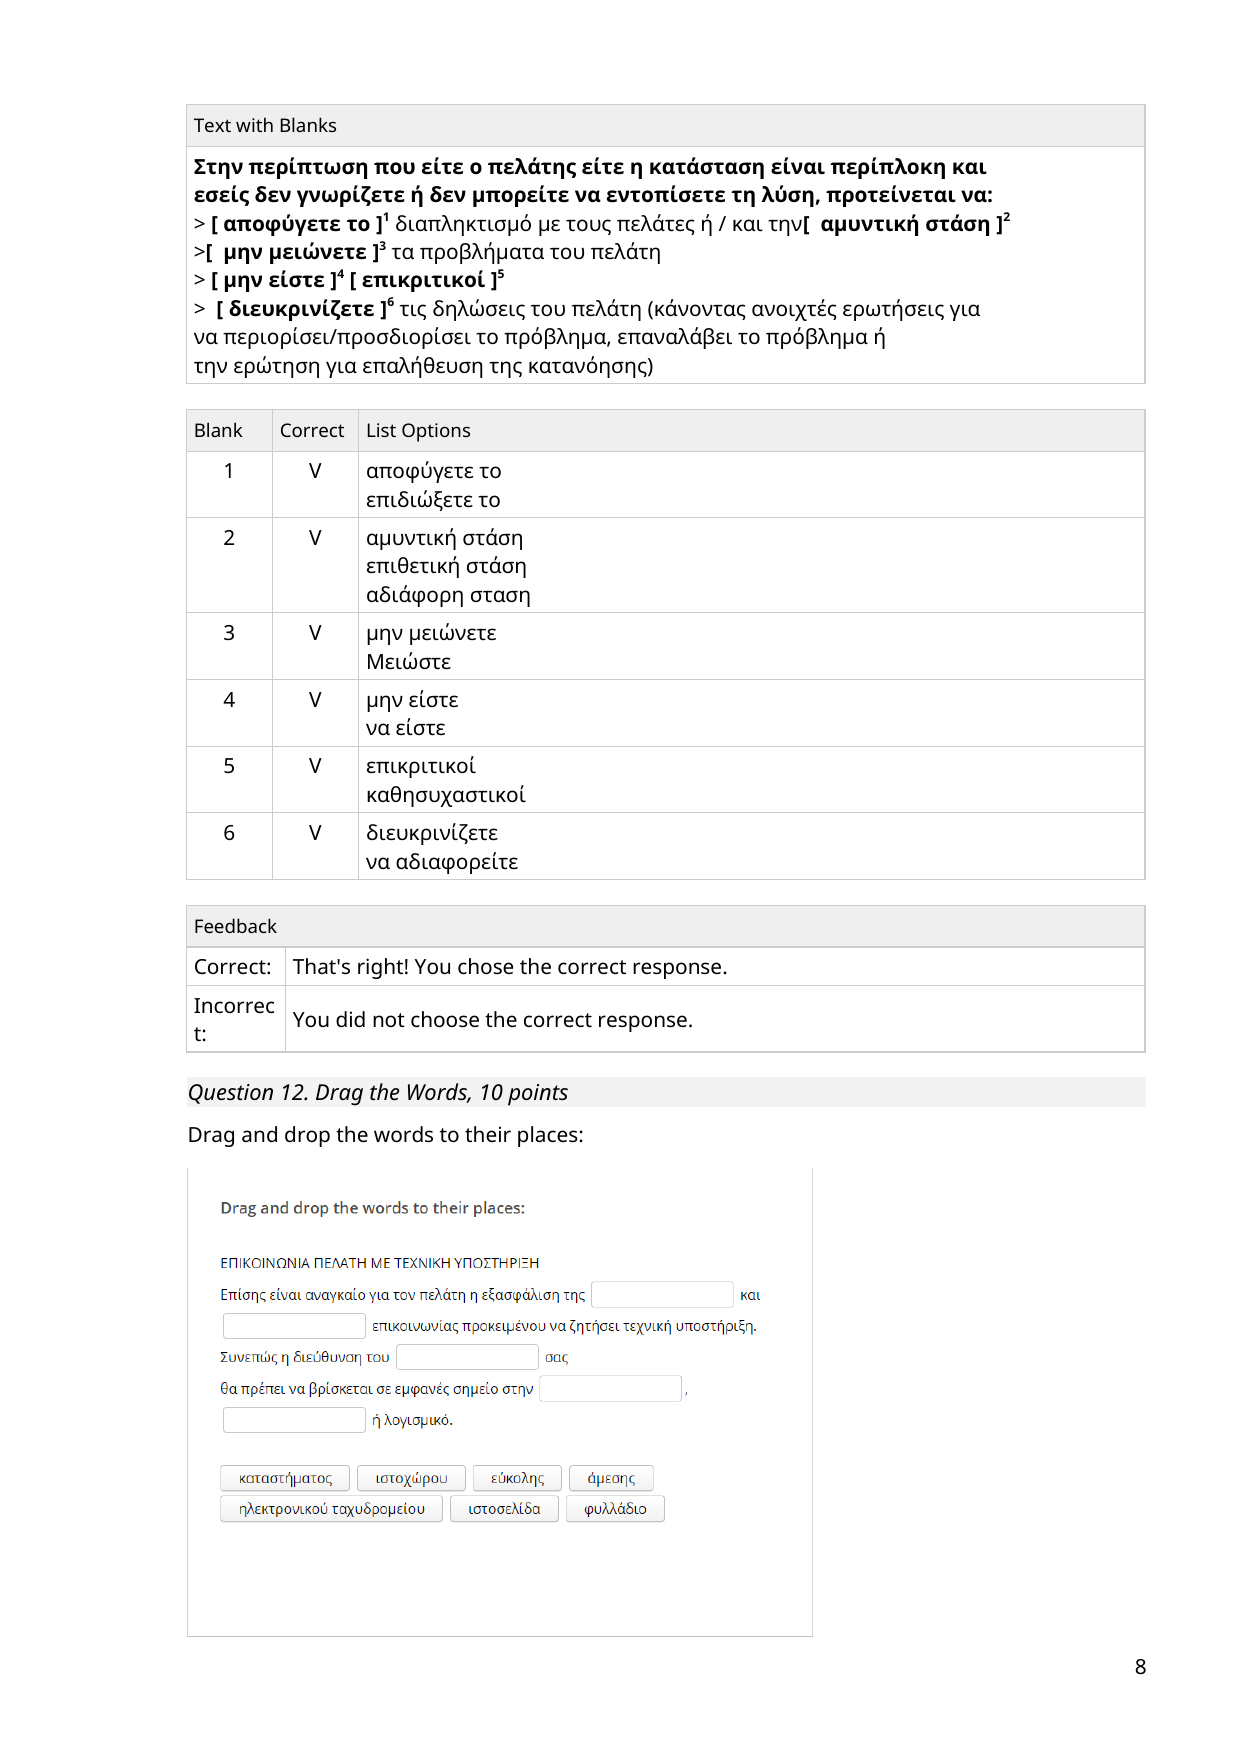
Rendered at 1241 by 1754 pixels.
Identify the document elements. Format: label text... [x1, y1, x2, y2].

table_cell διευκρινίζετε να αδιαφορείτε [359, 813, 1144, 879]
table_cell V [273, 747, 358, 812]
subtitle Question 12. Drag the Words, 10 points [187, 1077, 1146, 1107]
table_header Text with Blanks [187, 105, 1144, 146]
table_header Blank [187, 410, 272, 451]
table_header List Options [359, 410, 1144, 451]
table_cell 6 [187, 813, 272, 879]
picture [187, 1168, 813, 1637]
table_cell V [273, 613, 358, 679]
text Drag and drop the words to their places: [187, 1120, 1146, 1148]
table_cell μην είστε να είστε [359, 680, 1144, 746]
table_cell μην μειώνετε Μειώστε [359, 613, 1144, 679]
table_cell V [273, 813, 358, 879]
table_cell Incorrect: [187, 986, 285, 1051]
table_cell That's right! You chose the correct response. [286, 948, 1144, 985]
table_cell You did not choose the correct response. [286, 986, 1144, 1051]
table_cell Correct: [187, 948, 285, 985]
table_header Feedback [187, 906, 1144, 946]
table_cell Στην περίπτωση που είτε ο πελάτης είτε η κατάσταση είναι περίπλοκη και εσείς δεν γνωρίζετε ή δεν μπορείτε να εντοπίσετε τη λύση, προτείνεται να: > ​[ αποφύγετε το ]1​ διαπληκτισμό με τους πελάτες ή / και την​[ αμυντική στάση ]2​ >​[ μην μειώνετε ]3​ τα προβλήματα του πελάτη > ​[ μην είστε ]4​ ​[ επικριτικοί ]5​ > ​ ​[ διευκρινίζετε ]6​ τις δηλώσεις του πελάτη (κάνοντας ανοιχτές ερωτήσεις για να περιορίσει/προσδιορίσει το πρόβλημα, επαναλάβει το πρόβλημα ή την ερώτηση για επαλήθευση της κατανόησης) [187, 147, 1144, 383]
table_header Correct [273, 410, 358, 451]
table_cell V [273, 680, 358, 746]
table_cell 2 [187, 518, 272, 612]
table_cell 1 [187, 452, 272, 517]
table_cell αποφύγετε το επιδιώξετε το [359, 452, 1144, 517]
table_cell 3 [187, 613, 272, 679]
table_cell 4 [187, 680, 272, 746]
table_cell αμυντική στάση επιθετική στάση αδιάφορη σταση [359, 518, 1144, 612]
table_cell V [273, 518, 358, 612]
table_cell V [273, 452, 358, 517]
table_cell 5 [187, 747, 272, 812]
table_cell επικριτικοί καθησυχαστικοί [359, 747, 1144, 812]
